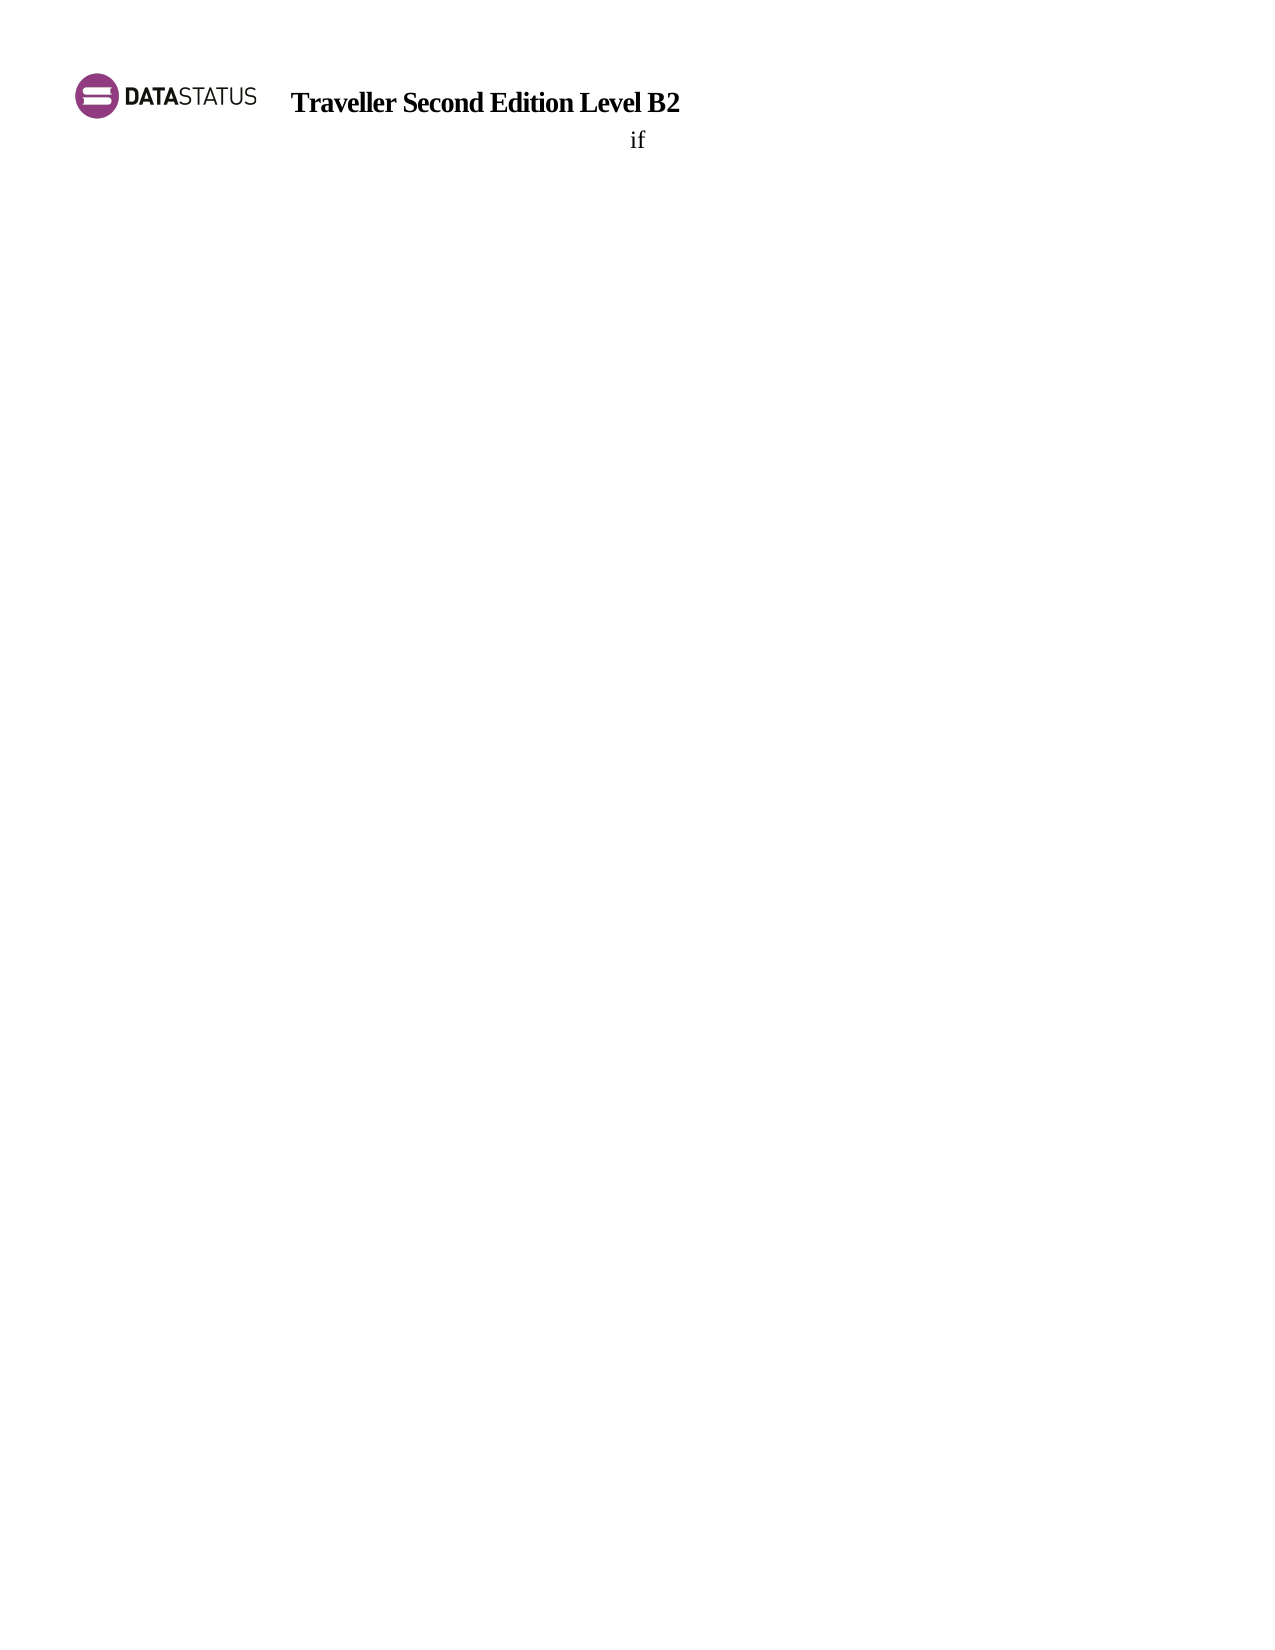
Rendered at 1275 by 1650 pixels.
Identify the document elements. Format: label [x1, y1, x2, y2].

picture [75, 73, 257, 119]
